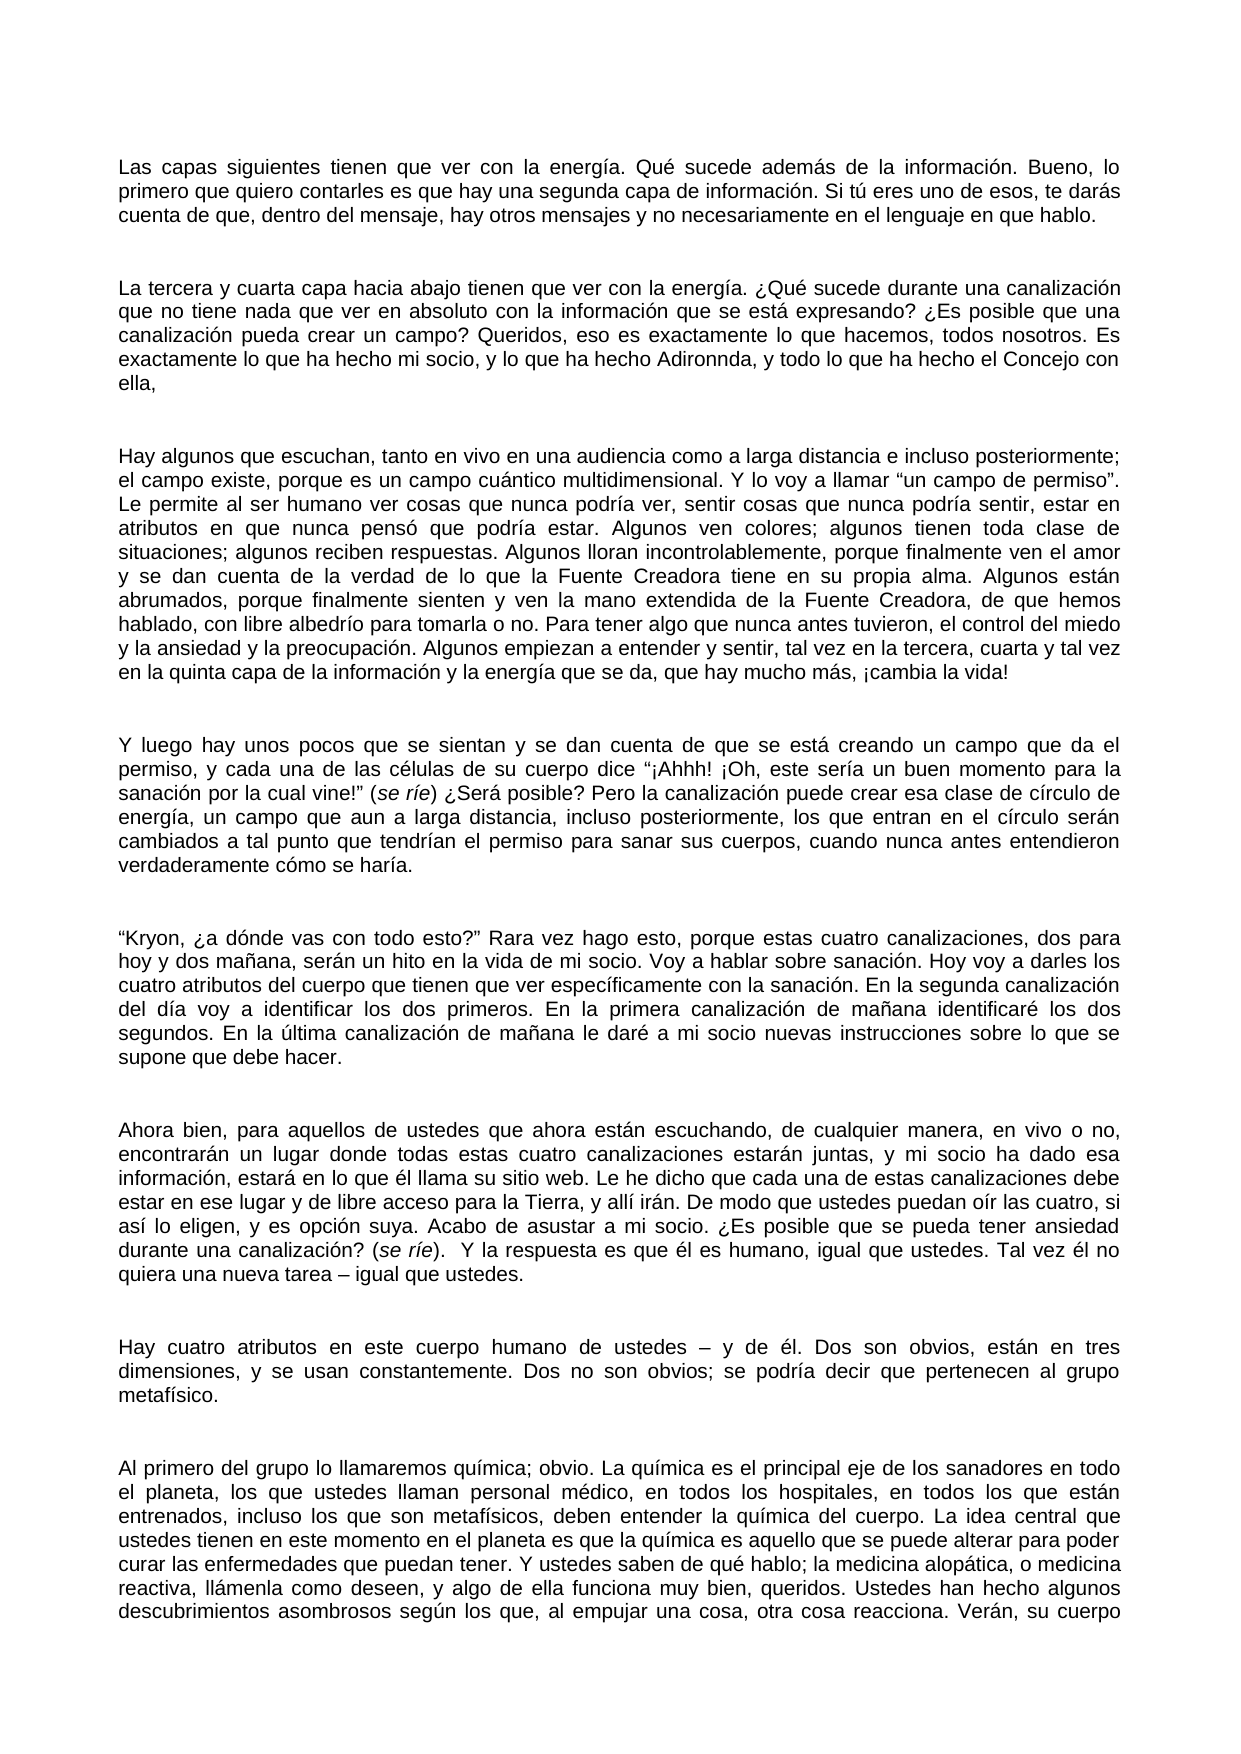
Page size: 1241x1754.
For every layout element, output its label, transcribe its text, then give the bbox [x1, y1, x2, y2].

text Ahora bien, para aquellos de ustedes que ahora están escuchando, de cualquier manera, en vivo o no, encontrarán un lugar donde todas estas cuatro canalizaciones estarán juntas, y mi socio ha dado esa información, estará en lo que él llama su sitio web. Le he dicho que cada una de estas canalizaciones debe estar en ese lugar y de libre acceso para la Tierra, y allí irán. De modo que ustedes puedan oír las cuatro, si así lo eligen, y es opción suya. Acabo de asustar a mi socio. ¿Es posible que se pueda tener ansiedad durante una canalización? (se ríe). Y la respuesta es que él es humano, igual que ustedes. Tal vez él no quiera una nueva tarea – igual que ustedes. [118, 1118, 1122, 1286]
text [118, 1456, 1122, 1623]
text “Kryon, ¿a dónde vas con todo esto?” Rara vez hago esto, porque estas cuatro canalizaciones, dos para hoy y dos mañana, serán un hito en la vida de mi socio. Voy a hablar sobre sanación. Hoy voy a darles los cuatro atributos del cuerpo que tienen que ver específicamente con la sanación. En la segunda canalización del día voy a identificar los dos primeros. En la primera canalización de mañana identificaré los dos segundos. En la última canalización de mañana le daré a mi socio nuevas instrucciones sobre lo que se supone que debe hacer. [118, 925, 1122, 1069]
text Y luego hay unos pocos que se sientan y se dan cuenta de que se está creando un campo que da el permiso, y cada una de las células de su cuerpo dice “¡Ahhh! ¡Oh, este sería un buen momento para la sanación por la cual vine!” (se ríe) ¿Será posible? Pero la canalización puede crear esa clase de círculo de energía, un campo que aun a larga distancia, incluso posteriormente, los que entran en el círculo serán cambiados a tal punto que tendrían el permiso para sanar sus cuerpos, cuando nunca antes entendieron verdaderamente cómo se haría. [118, 733, 1122, 876]
text Hay cuatro atributos en este cuerpo humano de ustedes – y de él. Dos son obvios, están en tres dimensiones, y se usan constantemente. Dos no son obvios; se podría decir que pertenecen al grupo metafísico. [118, 1335, 1122, 1407]
text La tercera y cuarta capa hacia abajo tienen que ver con la energía. ¿Qué sucede durante una canalización que no tiene nada que ver en absoluto con la información que se está expresando? ¿Es posible que una canalización pueda crear un campo? Queridos, eso es exactamente lo que hacemos, todos nosotros. Es exactamente lo que ha hecho mi socio, y lo que ha hecho Adironnda, y todo lo que ha hecho el Concejo con ella, [118, 275, 1122, 395]
text Las capas siguientes tienen que ver con la energía. Qué sucede además de la información. Bueno, lo primero que quiero contarles es que hay una segunda capa de información. Si tú eres uno de esos, te darás cuenta de que, dentro del mensaje, hay otros mensajes y no necesariamente en el lenguaje en que hablo. [118, 154, 1122, 226]
text Hay algunos que escuchan, tanto en vivo en una audiencia como a larga distancia e incluso posteriormente; el campo existe, porque es un campo cuántico multidimensional. Y lo voy a llamar “un campo de permiso”. Le permite al ser humano ver cosas que nunca podría ver, sentir cosas que nunca podría sentir, estar en atributos en que nunca pensó que podría estar. Algunos ven colores; algunos tienen toda clase de situaciones; algunos reciben respuestas. Algunos lloran incontrolablemente, porque finalmente ven el amor y se dan cuenta de la verdad de lo que la Fuente Creadora tiene en su propia alma. Algunos están abrumados, porque finalmente sienten y ven la mano extendida de la Fuente Creadora, de que hemos hablado, con libre albedrío para tomarla o no. Para tener algo que nunca antes tuvieron, el control del miedo y la ansiedad y la preocupación. Algunos empiezan a entender y sentir, tal vez en la tercera, cuarta y tal vez en la quinta capa de la información y la energía que se da, que hay mucho más, ¡cambia la vida! [118, 444, 1122, 684]
